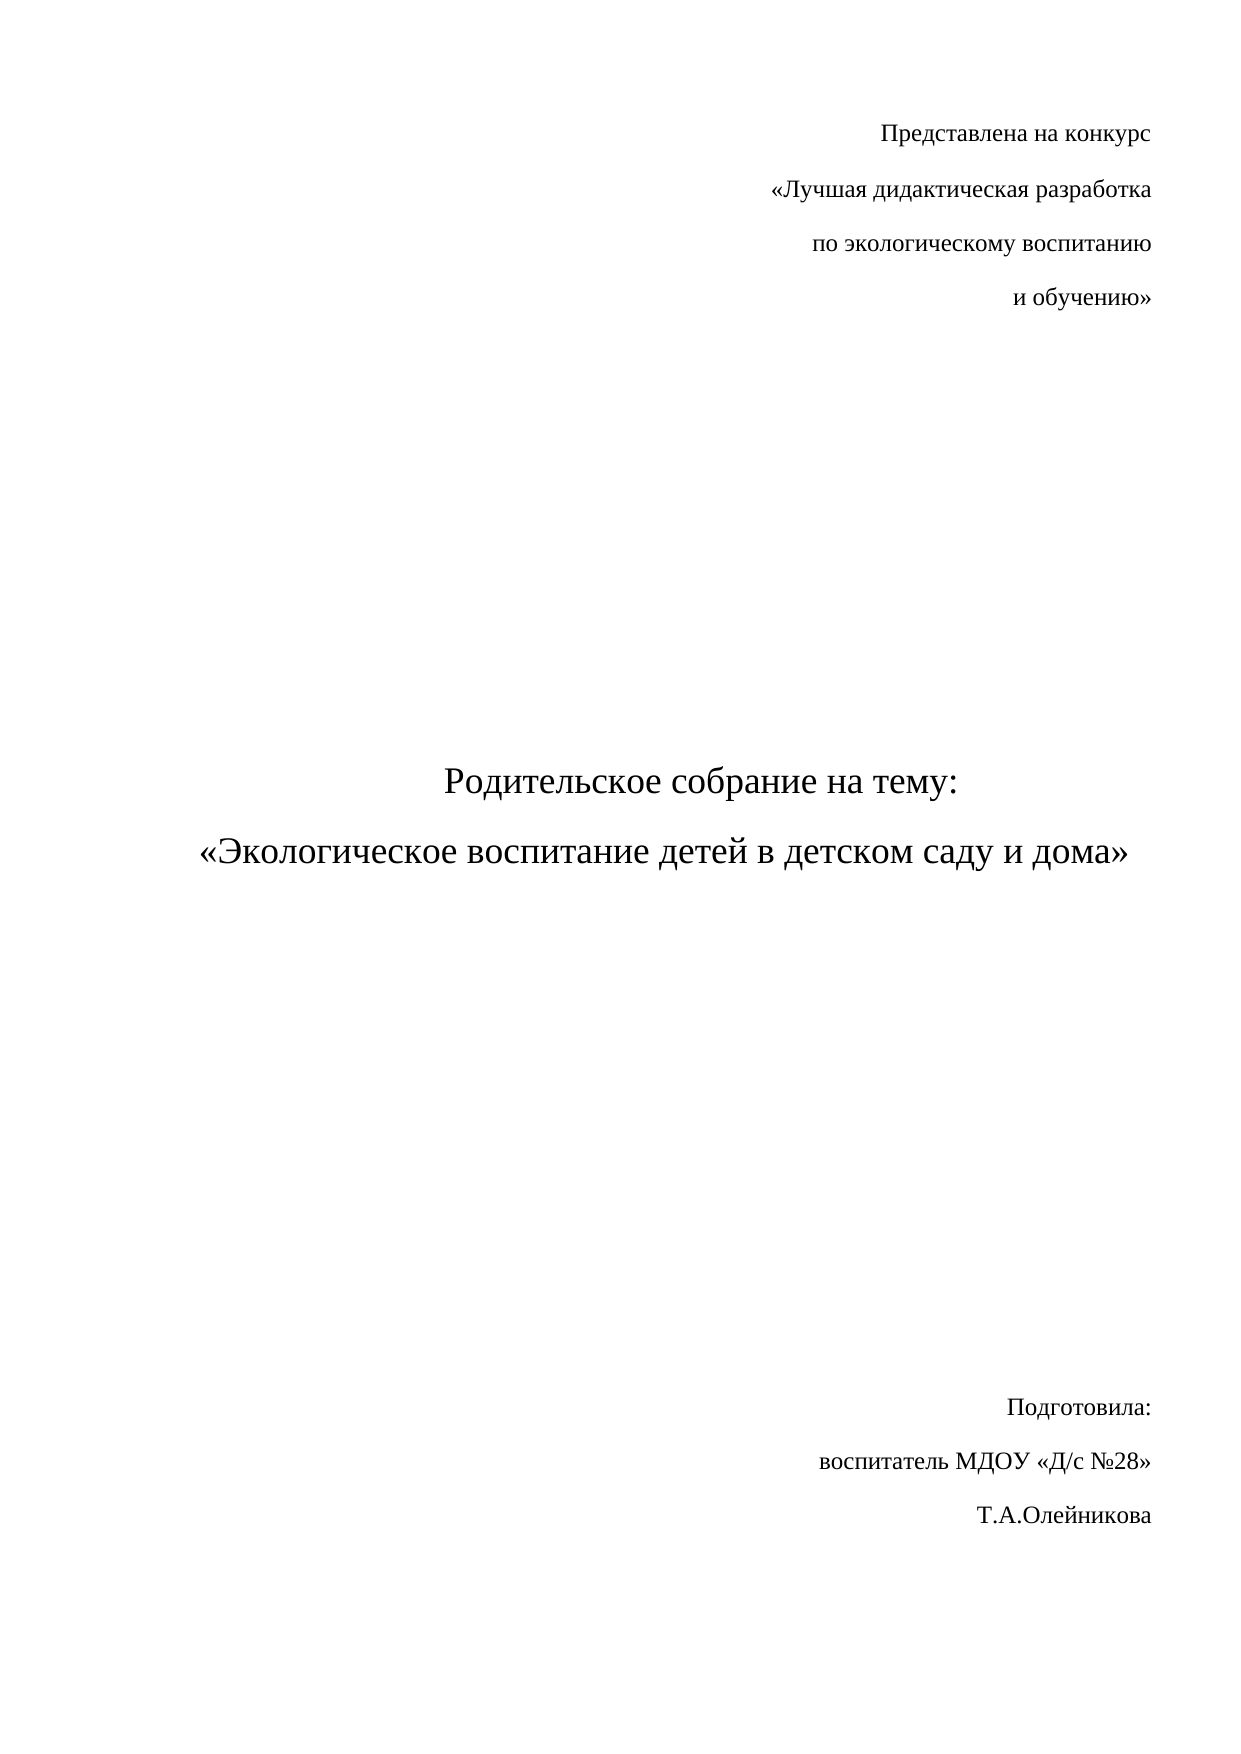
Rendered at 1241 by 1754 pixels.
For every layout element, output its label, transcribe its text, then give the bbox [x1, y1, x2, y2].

text Подготовила: [177, 1392, 1152, 1421]
text воспитатель МДОУ «Д/с №28» [177, 1446, 1152, 1474]
text и обучению» [177, 282, 1152, 311]
text «Лучшая дидактическая разработка [177, 174, 1152, 203]
text Т.А.Олейникова [177, 1500, 1152, 1528]
text Родительское собрание на тему: [177, 758, 1152, 801]
text по экологическому воспитанию [177, 228, 1152, 257]
text «Экологическое воспитание детей в детском саду и дома» [177, 829, 1152, 872]
text Представлена на конкурс [177, 118, 1152, 147]
